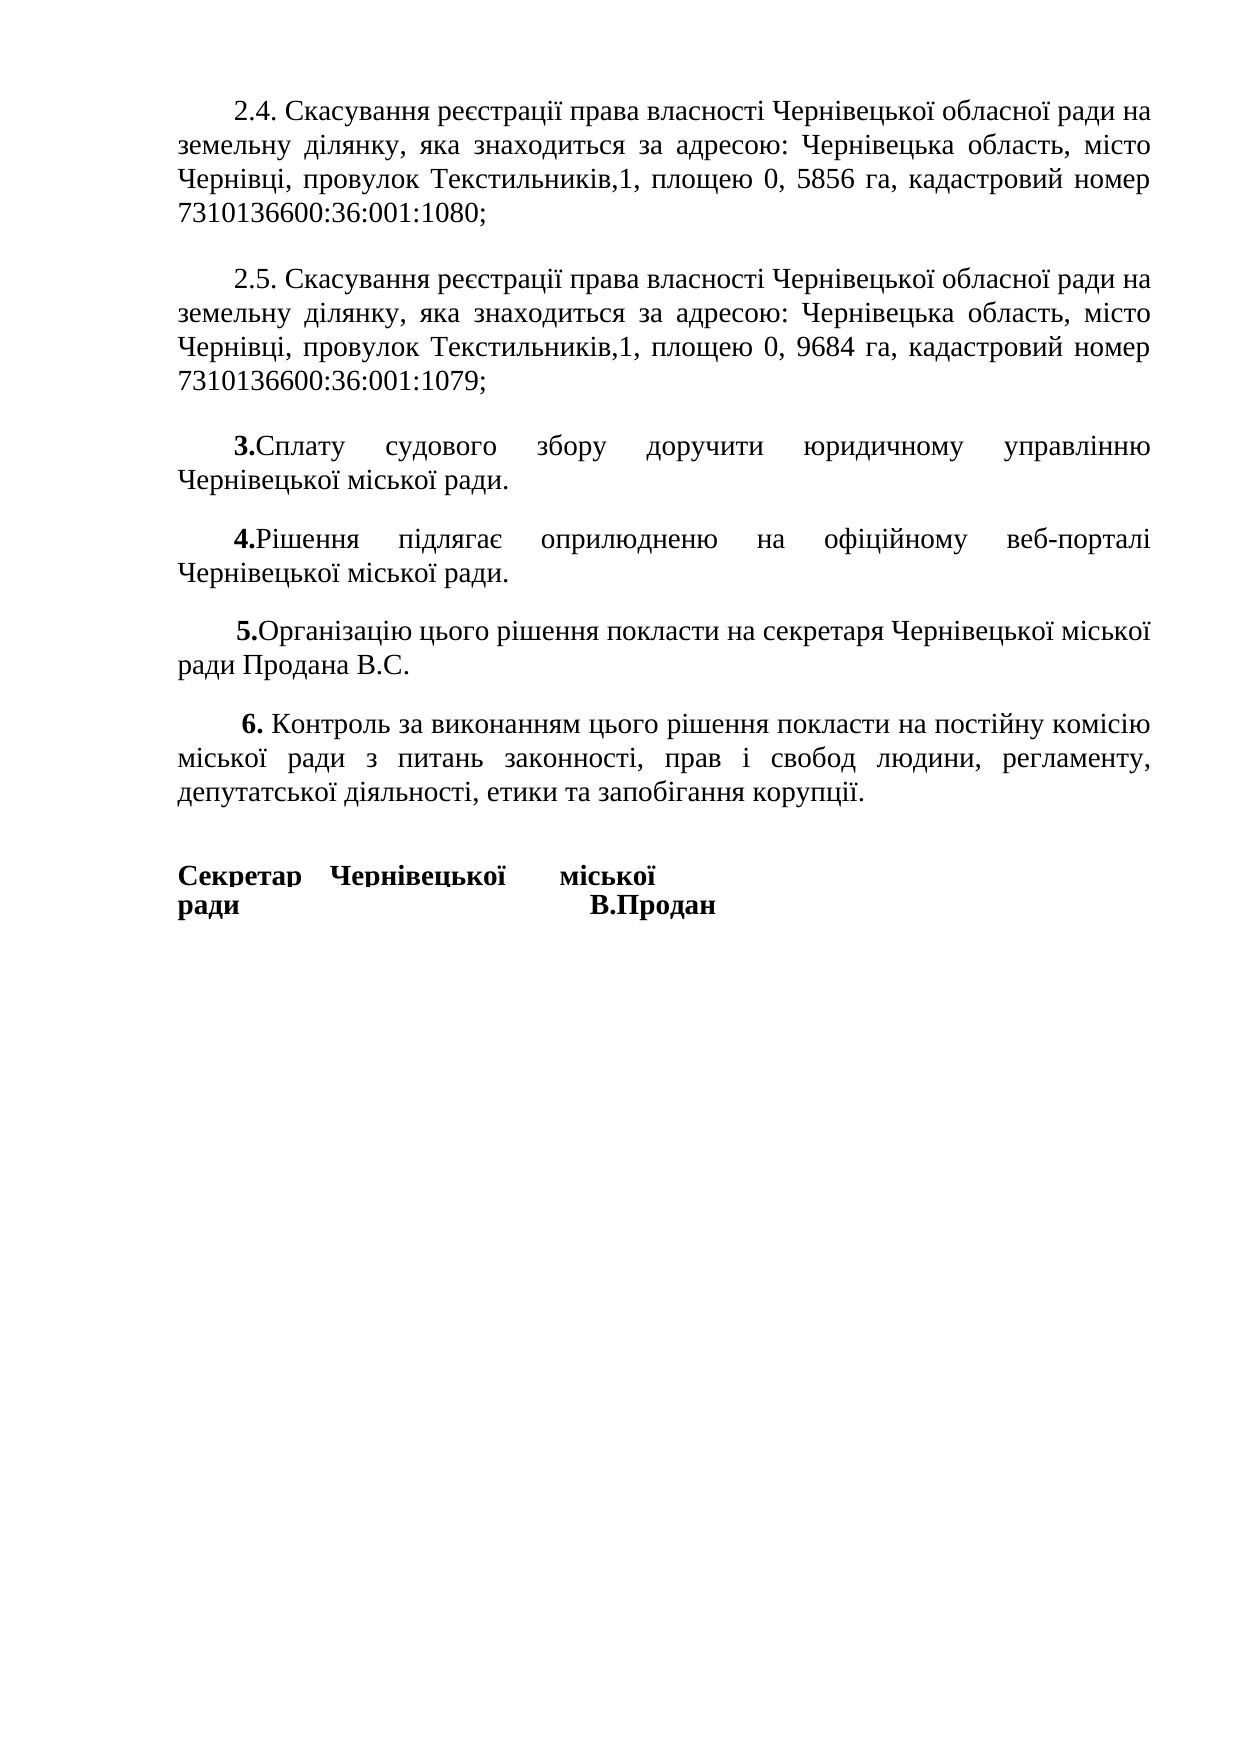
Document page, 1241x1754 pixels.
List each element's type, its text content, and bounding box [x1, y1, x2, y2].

text 5.Організацію цього рішення покласти на секретаря Чернівецької міської ради Продана В.С. [177, 647, 1152, 682]
text 3.Сплату судового збору доручити юридичному управлінню Чернівецької міської ради. [177, 429, 1152, 497]
text 2.5. Скасування реєстрації права власності Чернівецької обласної ради на земельну ділянку, яка знаходиться за адресою: Чернівецька область, місто Чернівці, провулок Текстильників,1, площею 0, , кадастровий номер 7310136600:36:001:1079; [177, 261, 1152, 295]
text 2.4. Скасування реєстрації права власності Чернівецької обласної ради на земельну ділянку, яка знаходиться за адресою: Чернівецька область, місто Чернівці, провулок Текстильників,1, площею 0, , кадастровий номер 7310136600:36:001:1080; [177, 94, 1152, 128]
text 4.Рішення підлягає оприлюдненю на офіційному веб-порталі Чернівецької міської ради. [177, 521, 1152, 589]
text Секретар Чернівецької міської ради В.Продан [655, 862, 1152, 920]
text 6. Контроль за виконанням цього рішення покласти на постійну комісію міської ради з питань законності, прав і свобод людини, регламенту, депутатської діяльності, етики та запобігання корупції. [177, 773, 1152, 808]
text 2.4. Скасування реєстрації права власності Чернівецької обласної ради на земельну ділянку, яка знаходиться за адресою: Чернівецька область, місто Чернівці, провулок Текстильників,1, площею 0, , кадастровий номер 7310136600:36:001:1080; [177, 195, 1152, 229]
text 2.5. Скасування реєстрації права власності Чернівецької обласної ради на земельну ділянку, яка знаходиться за адресою: Чернівецька область, місто Чернівці, провулок Текстильників,1, площею 0, , кадастровий номер 7310136600:36:001:1079; [177, 362, 1152, 397]
